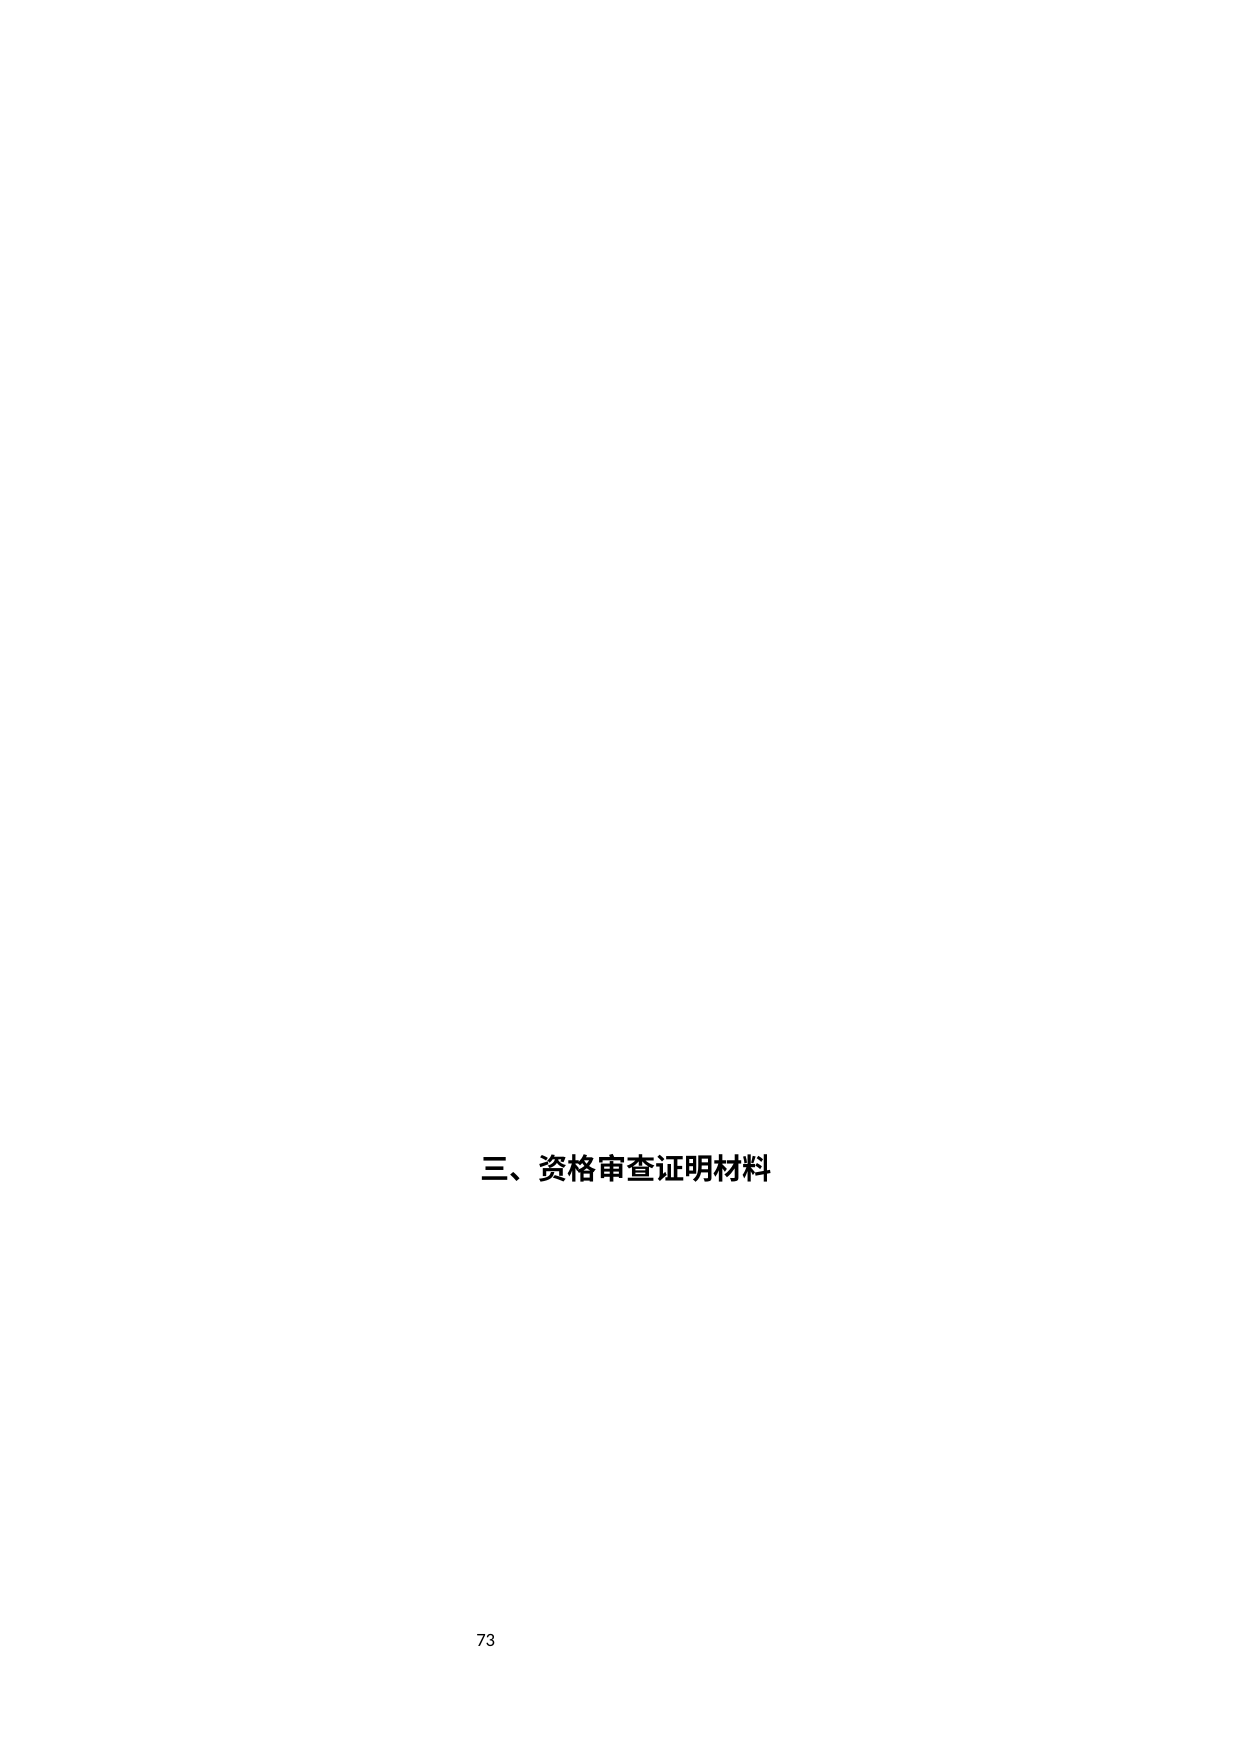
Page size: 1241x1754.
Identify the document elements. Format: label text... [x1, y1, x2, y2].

text 三、资格审查证明材料 [165, 1134, 1087, 1199]
